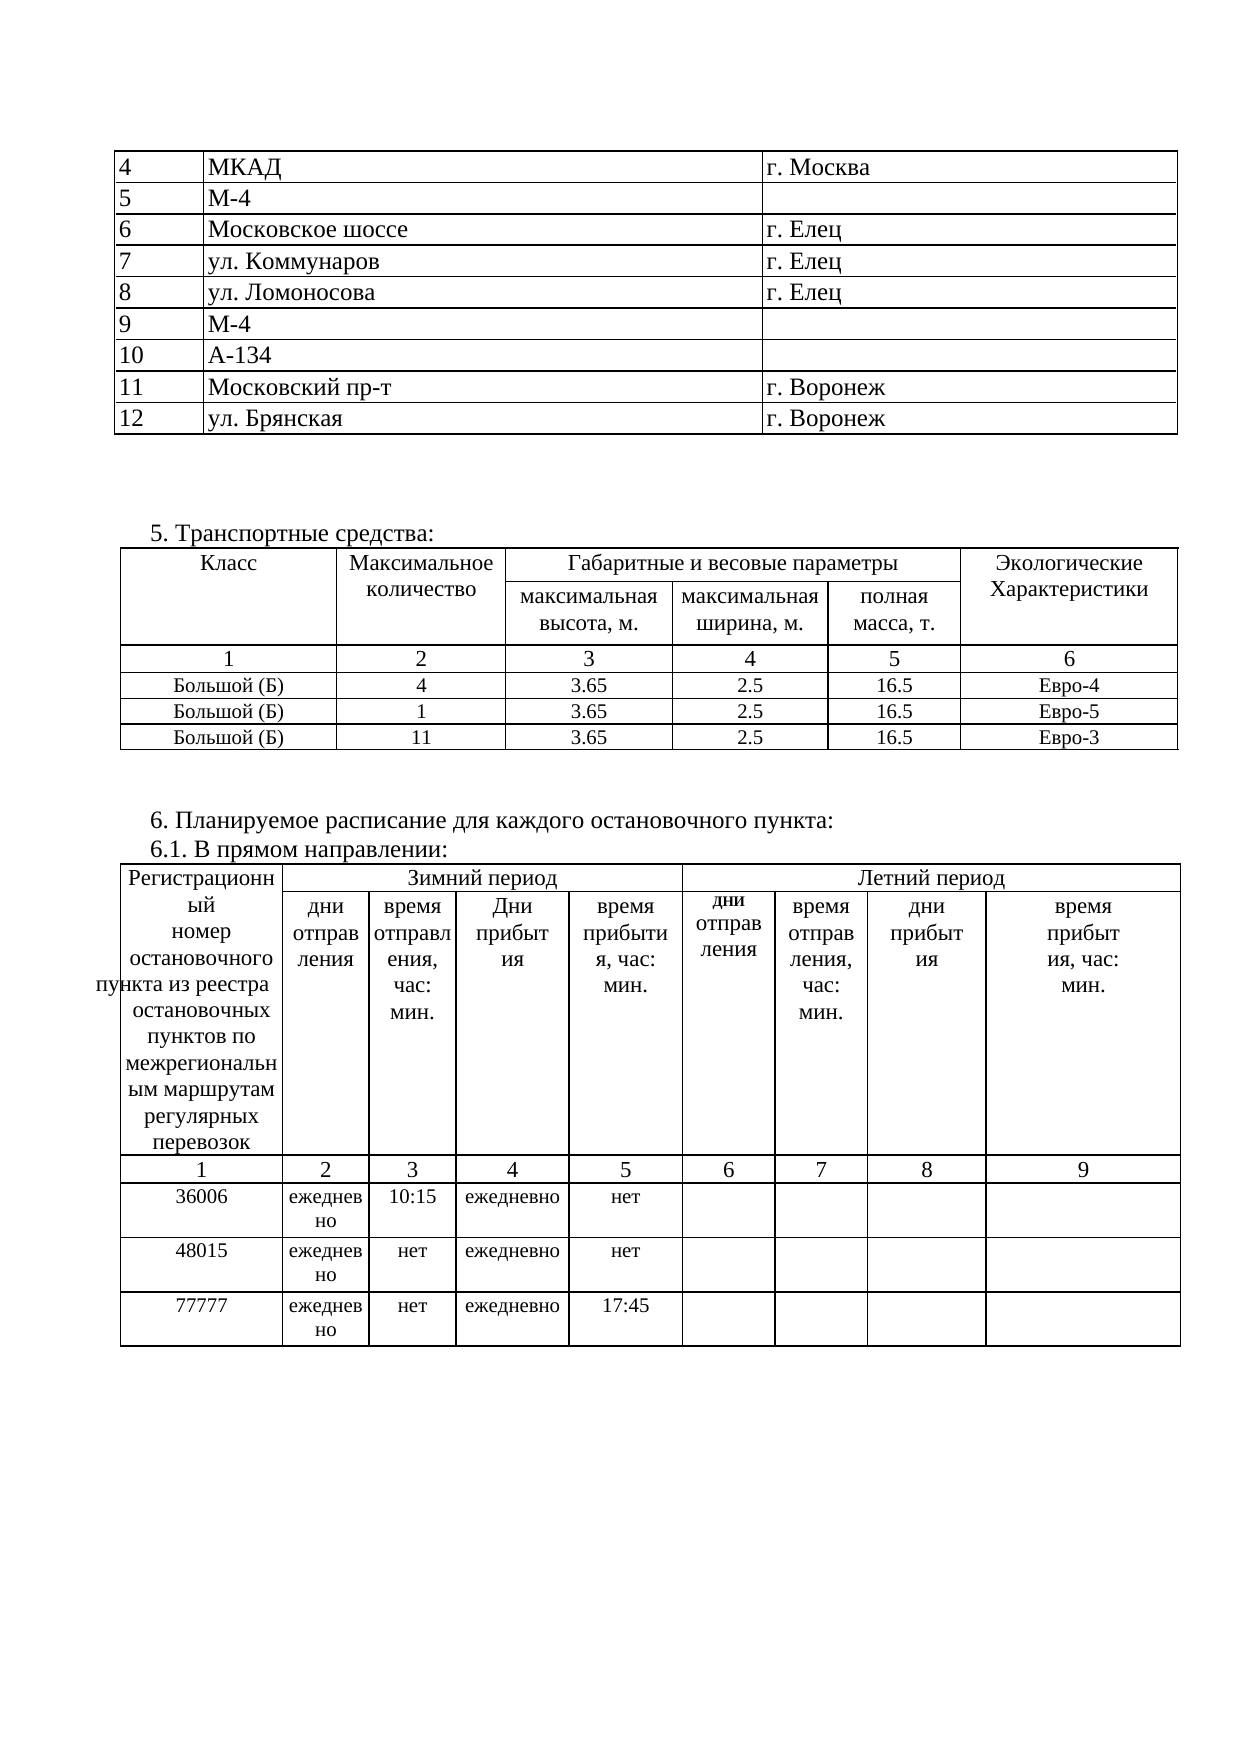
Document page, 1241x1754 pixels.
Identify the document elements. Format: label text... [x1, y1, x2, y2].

table_cell ул. Брянская [204, 403, 762, 433]
text 6.1. В прямом направлении: [150, 834, 1090, 863]
table_cell 2 [337, 646, 505, 672]
table_cell 9 [115, 308, 203, 339]
table_cell 4 [337, 673, 505, 697]
table_header Регистрационный номер остановочного пункта из реестра остановочных пунктов по межрегиональным маршрутам регулярных перевозок [121, 865, 282, 1154]
table_cell нет [370, 1238, 455, 1291]
table_cell полная масса, т. [829, 582, 960, 644]
table_cell Московское шоссе [204, 215, 762, 244]
table_cell 11 [337, 725, 505, 749]
table_header Зимний период [283, 865, 682, 891]
table_cell время прибыт ия, час: мин. [987, 892, 1180, 1154]
table_cell МКАД [204, 152, 762, 181]
table_cell Евро-4 [961, 673, 1177, 697]
table_cell 2.5 [673, 699, 827, 723]
table_cell [776, 1184, 867, 1237]
table_cell 5 [829, 646, 960, 672]
table_cell [987, 1238, 1180, 1291]
table_cell Большой (Б) [121, 673, 336, 697]
table_header Габаритные и весовые параметры [506, 549, 960, 581]
table_cell Московский пр-т [204, 372, 762, 402]
table_cell 3 [506, 646, 672, 672]
table_cell ежедневно [283, 1184, 368, 1237]
table_cell Евро-5 [961, 699, 1177, 723]
table_cell 2.5 [673, 673, 827, 697]
table_cell ежедневно [457, 1184, 568, 1237]
table_cell 16.5 [829, 673, 960, 697]
table_cell г. Москва [763, 152, 1177, 181]
table_cell 9 [987, 1156, 1180, 1182]
table_cell [683, 1184, 774, 1237]
table_cell нет [570, 1184, 682, 1237]
table_cell М-4 [204, 309, 762, 339]
table_cell 1 [337, 699, 505, 723]
table_cell 2 [283, 1156, 368, 1182]
table_cell 8 [115, 277, 203, 307]
table_cell [987, 1184, 1180, 1237]
table_cell 12 [115, 403, 203, 433]
table_cell 7 [776, 1156, 867, 1182]
table_cell ежедневно [283, 1293, 368, 1345]
table_cell [868, 1238, 985, 1291]
table_cell [683, 1238, 774, 1291]
table_cell 16.5 [829, 725, 960, 749]
table_cell М-4 [204, 183, 762, 213]
table_cell дни отправ ления [283, 892, 368, 1154]
table_cell 5 [115, 183, 203, 213]
table_cell 1 [121, 646, 336, 672]
text 6. Планируемое расписание для каждого остановочного пункта: [150, 805, 1090, 834]
table_cell Евро-3 [961, 725, 1177, 749]
table_header Класс [121, 549, 336, 644]
table_cell 6 [115, 214, 203, 244]
table_cell нет [570, 1238, 682, 1291]
table_cell 48015 [121, 1238, 282, 1291]
table_header Максимальное количество [337, 549, 505, 644]
table_cell время отправл ения, час: мин. [370, 892, 455, 1154]
table_header Экологические Характеристики [961, 549, 1177, 644]
table_cell [763, 181, 1177, 213]
table_cell [776, 1238, 867, 1291]
table_cell 7 [115, 245, 203, 276]
table_cell Большой (Б) [121, 725, 336, 749]
table_cell [868, 1293, 985, 1345]
table_cell 4 [673, 646, 827, 672]
table_header Летний период [683, 865, 1180, 891]
table_cell максимальная ширина, м. [673, 582, 827, 644]
table_cell ежедневно [283, 1238, 368, 1291]
table_cell 11 [115, 371, 203, 402]
table_cell [683, 1293, 774, 1345]
table_cell дни прибыт ия [868, 892, 985, 1154]
table_cell 4 [115, 152, 203, 181]
table_cell г. Елец [763, 276, 1177, 307]
table_cell 3 [370, 1156, 455, 1182]
table_cell [868, 1184, 985, 1237]
table_cell 3.65 [506, 725, 672, 749]
text 5. Транспортные средства: [150, 518, 1090, 547]
table_cell 5 [570, 1156, 682, 1182]
table_cell г. Елец [763, 244, 1177, 276]
table_cell 4 [457, 1156, 568, 1182]
table_cell 3.65 [506, 699, 672, 723]
table_cell г. Елец [763, 213, 1177, 244]
table_cell [763, 339, 1177, 370]
table_cell Большой (Б) [121, 699, 336, 723]
table_cell ул. Коммунаров [204, 246, 762, 276]
table_cell 2.5 [673, 725, 827, 749]
table_cell [763, 307, 1177, 339]
table_cell 6 [961, 646, 1177, 672]
table_cell 77777 [121, 1293, 282, 1345]
table_cell 1 [121, 1156, 282, 1182]
table_cell время прибыти я, час: мин. [570, 892, 682, 1154]
table_cell ул. Ломоносова [204, 277, 762, 307]
table_cell максимальная высота, м. [506, 582, 672, 644]
table_cell ежедневно [457, 1293, 568, 1345]
table_cell г. Воронеж [763, 370, 1177, 402]
table_cell ежедневно [457, 1238, 568, 1291]
table_cell А-134 [204, 340, 762, 370]
table_cell 36006 [121, 1184, 282, 1237]
table_cell 10:15 [370, 1184, 455, 1237]
table_cell 16.5 [829, 699, 960, 723]
table_cell 10 [115, 340, 203, 370]
table_cell 17:45 [570, 1293, 682, 1345]
table_cell [987, 1293, 1180, 1345]
table_cell Дни прибыт ия [457, 892, 568, 1154]
table_cell [776, 1293, 867, 1345]
table_cell нет [370, 1293, 455, 1345]
table_cell г. Воронеж [763, 402, 1177, 433]
table_cell время отправ ления, час: мин. [776, 892, 867, 1154]
table_cell 6 [683, 1156, 774, 1182]
table_cell 3.65 [506, 673, 672, 697]
table_cell 8 [868, 1156, 985, 1182]
table_cell ДНИ отправ ления [683, 892, 774, 1154]
